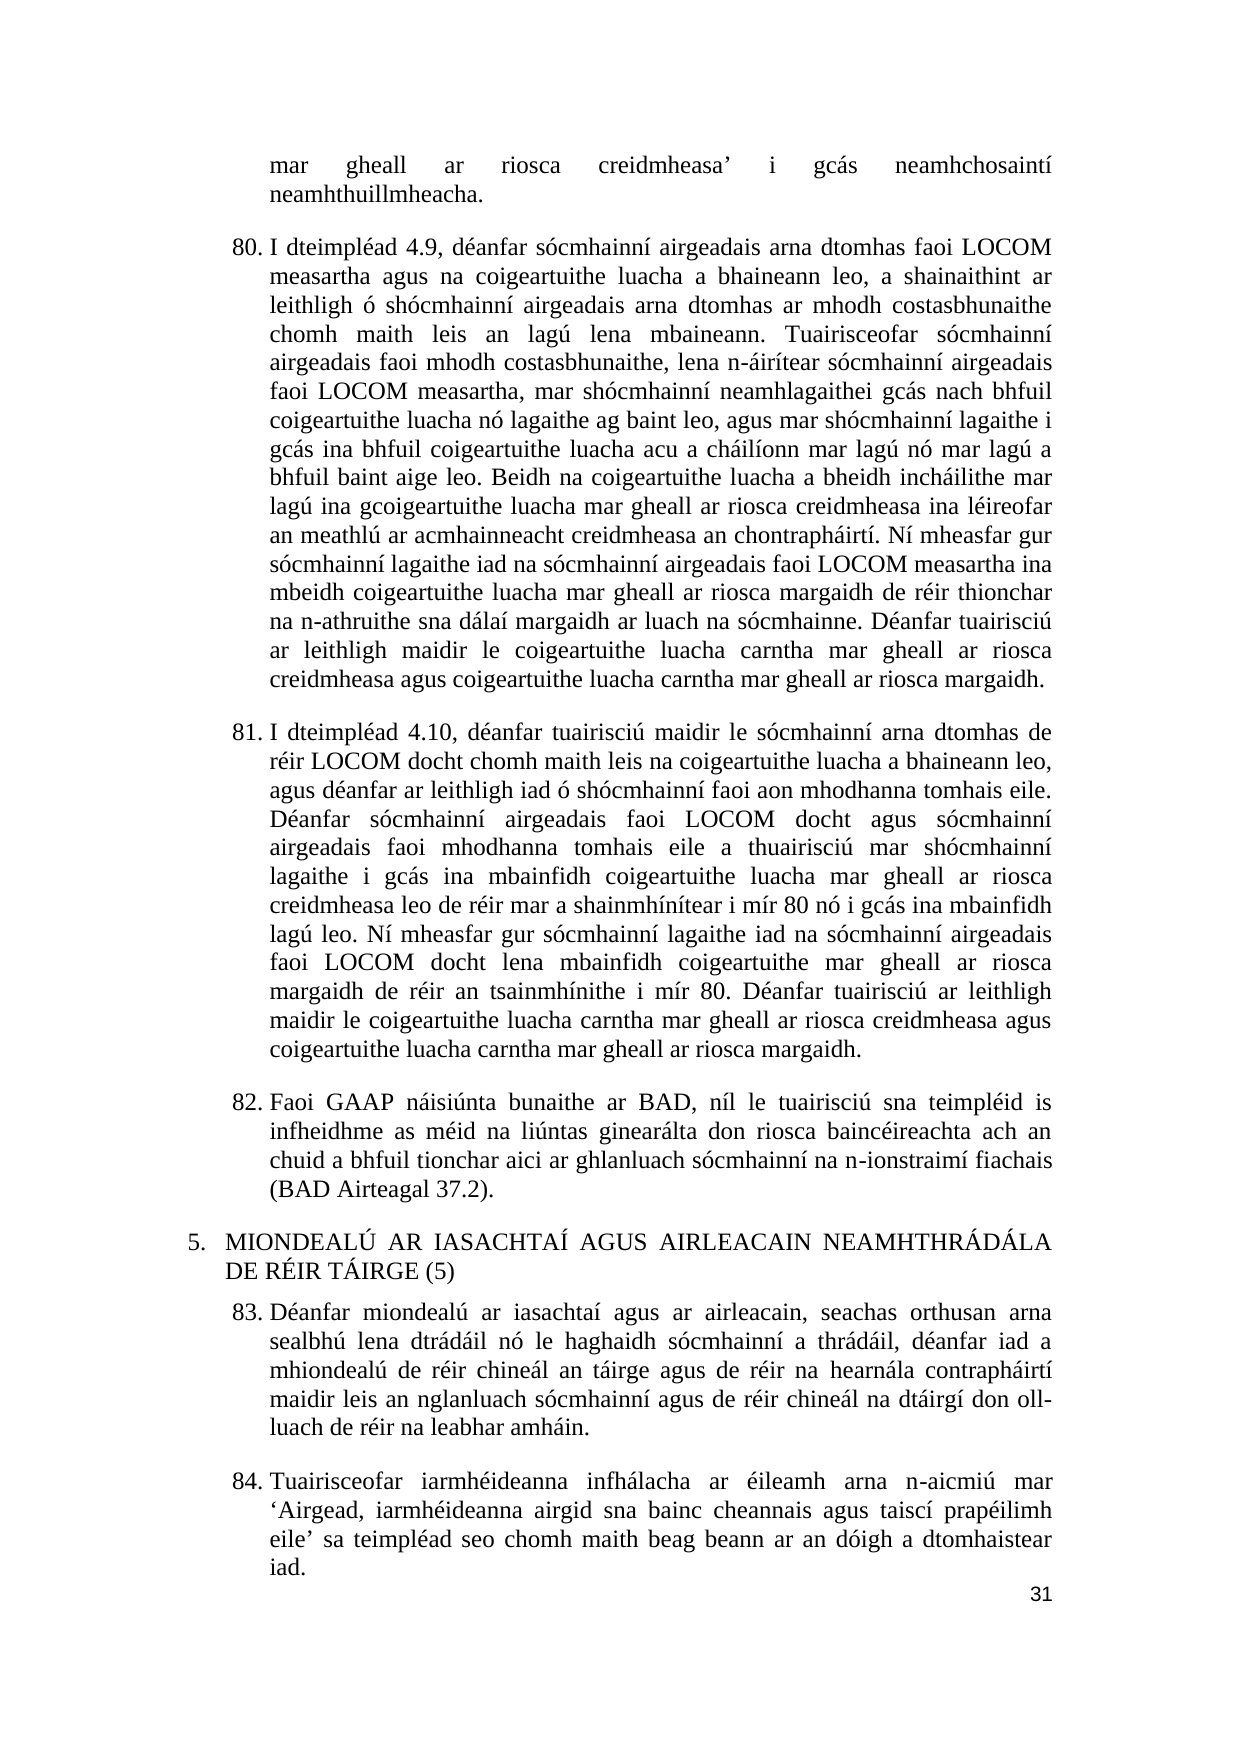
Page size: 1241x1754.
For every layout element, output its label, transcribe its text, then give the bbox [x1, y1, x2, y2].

text I dteimpléad 4.9, déanfar sócmhainní airgeadais arna dtomhas faoi LOCOM measartha agus na coigeartuithe luacha a bhaineann leo, a shainaithint ar leithligh ó shócmhainní airgeadais arna dtomhas ar mhodh costasbhunaithe chomh maith leis an lagú lena mbaineann. Tuairisceofar sócmhainní airgeadais faoi mhodh costasbhunaithe, lena n-áirítear sócmhainní airgeadais faoi LOCOM measartha, mar shócmhainní neamhlagaithei gcás nach bhfuil coigeartuithe luacha nó lagaithe ag baint leo, agus mar shócmhainní lagaithe i gcás ina bhfuil coigeartuithe luacha acu a cháilíonn mar lagú nó mar lagú a bhfuil baint aige leo. Beidh na coigeartuithe luacha a bheidh incháilithe mar lagú ina gcoigeartuithe luacha mar gheall ar riosca creidmheasa ina léireofar an meathlú ar acmhainneacht creidmheasa an chontrapháirtí. Ní mheasfar gur sócmhainní lagaithe iad na sócmhainní airgeadais faoi LOCOM measartha ina mbeidh coigeartuithe luacha mar gheall ar riosca margaidh de réir thionchar na n-athruithe sna dálaí margaidh ar luach na sócmhainne. Déanfar tuairisciú ar leithligh maidir le coigeartuithe luacha carntha mar gheall ar riosca creidmheasa agus coigeartuithe luacha carntha mar gheall ar riosca margaidh. [232, 232, 1053, 692]
subtitle Miondealú ar iasachtaí agus airleacain neamhthrádála de réir táirge (5) [187, 1227, 1053, 1285]
text Déanfar miondealú ar iasachtaí agus ar airleacain, seachas orthusan arna sealbhú lena dtrádáil nó le haghaidh sócmhainní a thrádáil, déanfar iad a mhiondealú de réir chineál an táirge agus de réir na hearnála contrapháirtí maidir leis an nglanluach sócmhainní agus de réir chineál na dtáirgí don oll-luach de réir na leabhar amháin. [232, 1297, 1053, 1441]
text I dteimpléad 4.10, déanfar tuairisciú maidir le sócmhainní arna dtomhas de réir LOCOM docht chomh maith leis na coigeartuithe luacha a bhaineann leo, agus déanfar ar leithligh iad ó shócmhainní faoi aon mhodhanna tomhais eile. Déanfar sócmhainní airgeadais faoi LOCOM docht agus sócmhainní airgeadais faoi mhodhanna tomhais eile a thuairisciú mar shócmhainní lagaithe i gcás ina mbainfidh coigeartuithe luacha mar gheall ar riosca creidmheasa leo de réir mar a shainmhínítear i mír 80 nó i gcás ina mbainfidh lagú leo. Ní mheasfar gur sócmhainní lagaithe iad na sócmhainní airgeadais faoi LOCOM docht lena mbainfidh coigeartuithe mar gheall ar riosca margaidh de réir an tsainmhínithe i mír 80. Déanfar tuairisciú ar leithligh maidir le coigeartuithe luacha carntha mar gheall ar riosca creidmheasa agus coigeartuithe luacha carntha mar gheall ar riosca margaidh. [232, 717, 1053, 1062]
text Faoi GAAP náisiúnta bunaithe ar BAD, níl le tuairisciú sna teimpléid is infheidhme as méid na liúntas ginearálta don riosca baincéireachta ach an chuid a bhfuil tionchar aici ar ghlanluach sócmhainní na n-ionstraimí fiachais (BAD Airteagal 37.2). [232, 1087, 1053, 1202]
text Tuairisceofar iarmhéideanna infhálacha ar éileamh arna n-aicmiú mar ‘Airgead, iarmhéideanna airgid sna bainc cheannais agus taiscí prapéilimh eile’ sa teimpléad seo chomh maith beag beann ar an dóigh a dtomhaistear iad. [232, 1466, 1053, 1581]
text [232, 150, 1053, 207]
